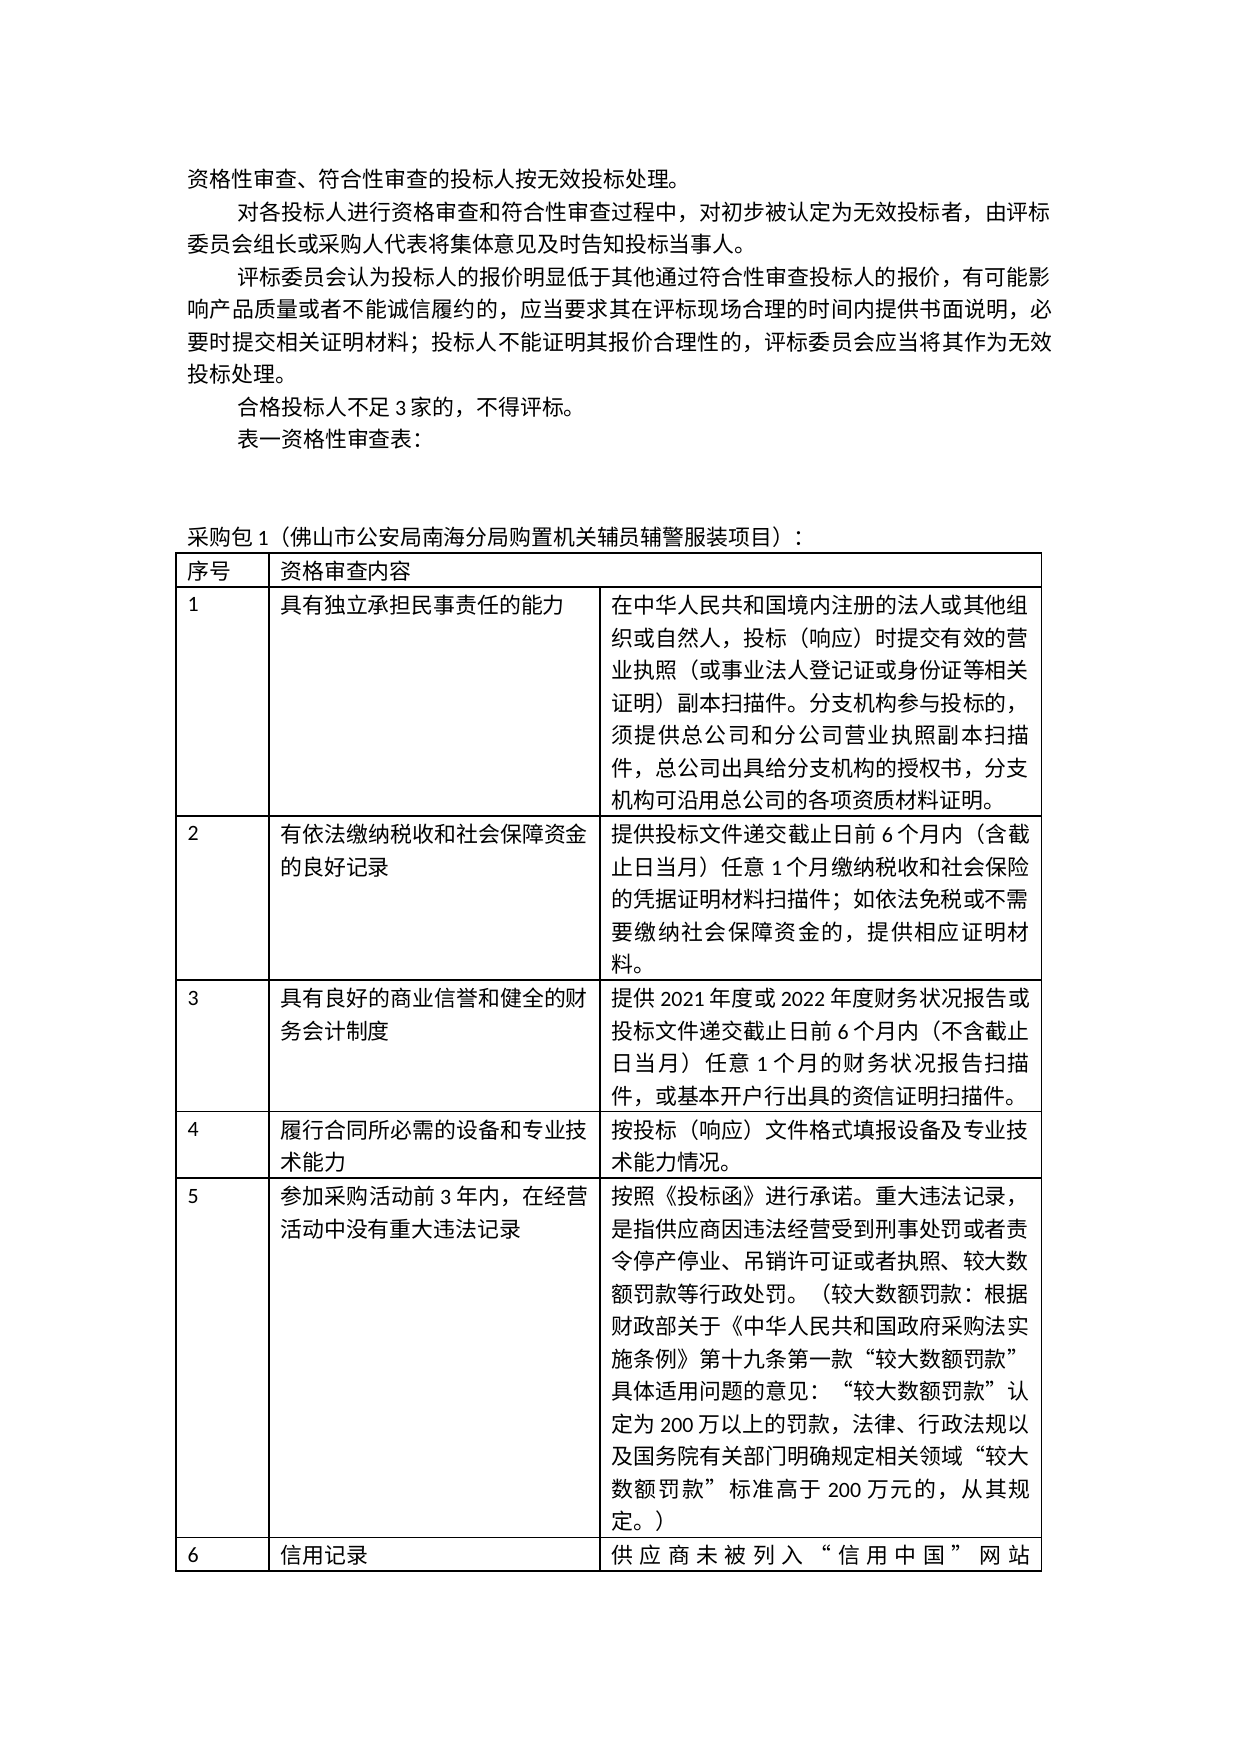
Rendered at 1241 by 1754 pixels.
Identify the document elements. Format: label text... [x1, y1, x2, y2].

text 评标委员会认为投标人的报价明显低于其他通过符合性审查投标人的报价，有可能影响产品质量或者不能诚信履约的，应当要求其在评标现场合理的时间内提供书面说明，必要时提交相关证明材料；投标人不能证明其报价合理性的，评标委员会应当将其作为无效投标处理。 [187, 259, 1053, 389]
table_cell 1 [177, 588, 268, 815]
table_cell 提供投标文件递交截止日前6个月内（含截止日当月）任意1个月缴纳税收和社会保险的凭据证明材料扫描件；如依法免税或不需要缴纳社会保障资金的，提供相应证明材料。 [601, 817, 1041, 979]
table_cell 按照《投标函》进行承诺。重大违法记录，是指供应商因违法经营受到刑事处罚或者责令停产停业、吊销许可证或者执照、较大数额罚款等行政处罚。（较大数额罚款：根据财政部关于《中华人民共和国政府采购法实施条例》第十九条第一款“较大数额罚款”具体适用问题的意见：“较大数额罚款”认定为200万以上的罚款，法律、行政法规以及国务院有关部门明确规定相关领域“较大数额罚款”标准高于200万元的，从其规定。） [601, 1179, 1041, 1536]
table_cell 3 [177, 981, 268, 1111]
table_cell 信用记录 [270, 1538, 599, 1570]
text 表一资格性审查表： [187, 422, 1053, 454]
text 采购包1（佛山市公安局南海分局购置机关辅员辅警服装项目）： [187, 519, 1053, 552]
table_header 资格审查内容 [270, 554, 1041, 586]
table_cell 具有良好的商业信誉和健全的财务会计制度 [270, 981, 599, 1111]
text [187, 162, 1053, 194]
table_cell 提供2021年度或2022年度财务状况报告或投标文件递交截止日前6个月内（不含截止日当月）任意1个月的财务状况报告扫描件，或基本开户行出具的资信证明扫描件。 [601, 981, 1041, 1111]
table_header 序号 [177, 554, 268, 586]
table_cell 参加采购活动前3年内，在经营活动中没有重大违法记录 [270, 1179, 599, 1536]
text 对各投标人进行资格审查和符合性审查过程中，对初步被认定为无效投标者，由评标委员会组长或采购人代表将集体意见及时告知投标当事人。 [187, 194, 1053, 259]
table_cell 6 [177, 1538, 268, 1570]
table_cell 有依法缴纳税收和社会保障资金的良好记录 [270, 817, 599, 979]
table_cell 2 [177, 817, 268, 979]
text 合格投标人不足3家的，不得评标。 [187, 389, 1053, 422]
table_cell 具有独立承担民事责任的能力 [270, 588, 599, 815]
table_cell 4 [177, 1112, 268, 1177]
table_cell 5 [177, 1179, 268, 1536]
table_cell 履行合同所必需的设备和专业技术能力 [270, 1112, 599, 1177]
table_cell 在中华人民共和国境内注册的法人或其他组织或自然人，投标（响应）时提交有效的营业执照（或事业法人登记证或身份证等相关证明）副本扫描件。分支机构参与投标的，须提供总公司和分公司营业执照副本扫描件，总公司出具给分支机构的授权书，分支机构可沿用总公司的各项资质材料证明。 [601, 588, 1041, 815]
table_cell 按投标（响应）文件格式填报设备及专业技术能力情况。 [601, 1112, 1041, 1177]
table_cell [601, 1538, 1041, 1570]
